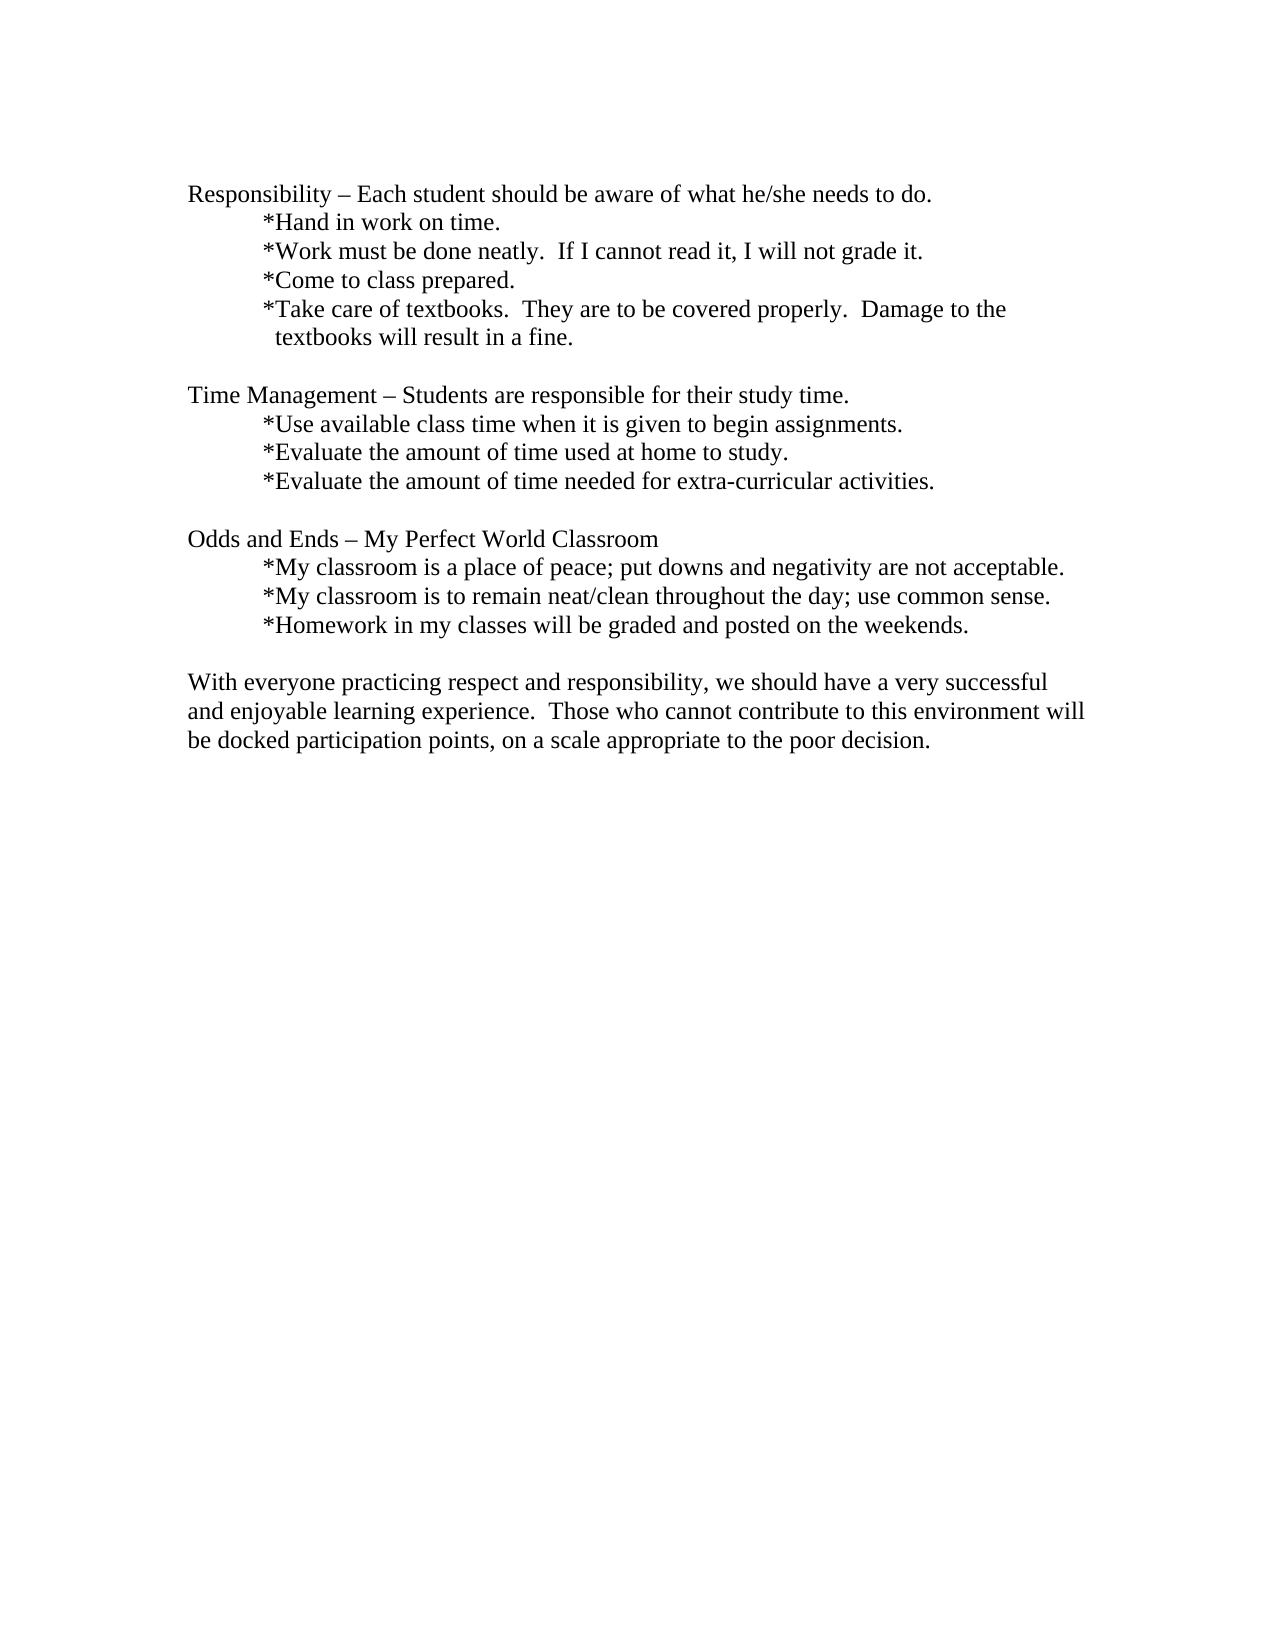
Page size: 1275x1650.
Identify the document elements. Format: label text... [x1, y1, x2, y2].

text *Hand in work on time. [187, 207, 1087, 236]
text *Homework in my classes will be graded and posted on the weekends. [262, 610, 1087, 639]
text *Evaluate the amount of time used at home to study. [187, 437, 1087, 466]
text *Use available class time when it is given to begin assignments. [187, 409, 1087, 437]
text *Work must be done neatly. If I cannot read it, I will not grade it. [187, 236, 1087, 265]
text *Come to class prepared. [187, 265, 1087, 294]
text *Evaluate the amount of time needed for extra-curricular activities. [187, 466, 1087, 495]
text With everyone practicing respect and responsibility, we should have a very successful and enjoyable learning experience. Those who cannot contribute to this environment will be docked participation points, on a scale appropriate to the poor decision. [187, 667, 1087, 754]
text textbooks will result in a fine. [187, 322, 1087, 351]
text *Take care of textbooks. They are to be covered properly. Damage to the [187, 294, 1087, 322]
text Odds and Ends – My Perfect World Classroom [187, 524, 1087, 552]
text Time Management – Students are responsible for their study time. [187, 380, 1087, 409]
text Responsibility – Each student should be aware of what he/she needs to do. [187, 179, 1087, 207]
text *My classroom is a place of peace; put downs and negativity are not acceptable. [187, 552, 1087, 581]
text *My classroom is to remain neat/clean throughout the day; use common sense. [262, 581, 1087, 610]
